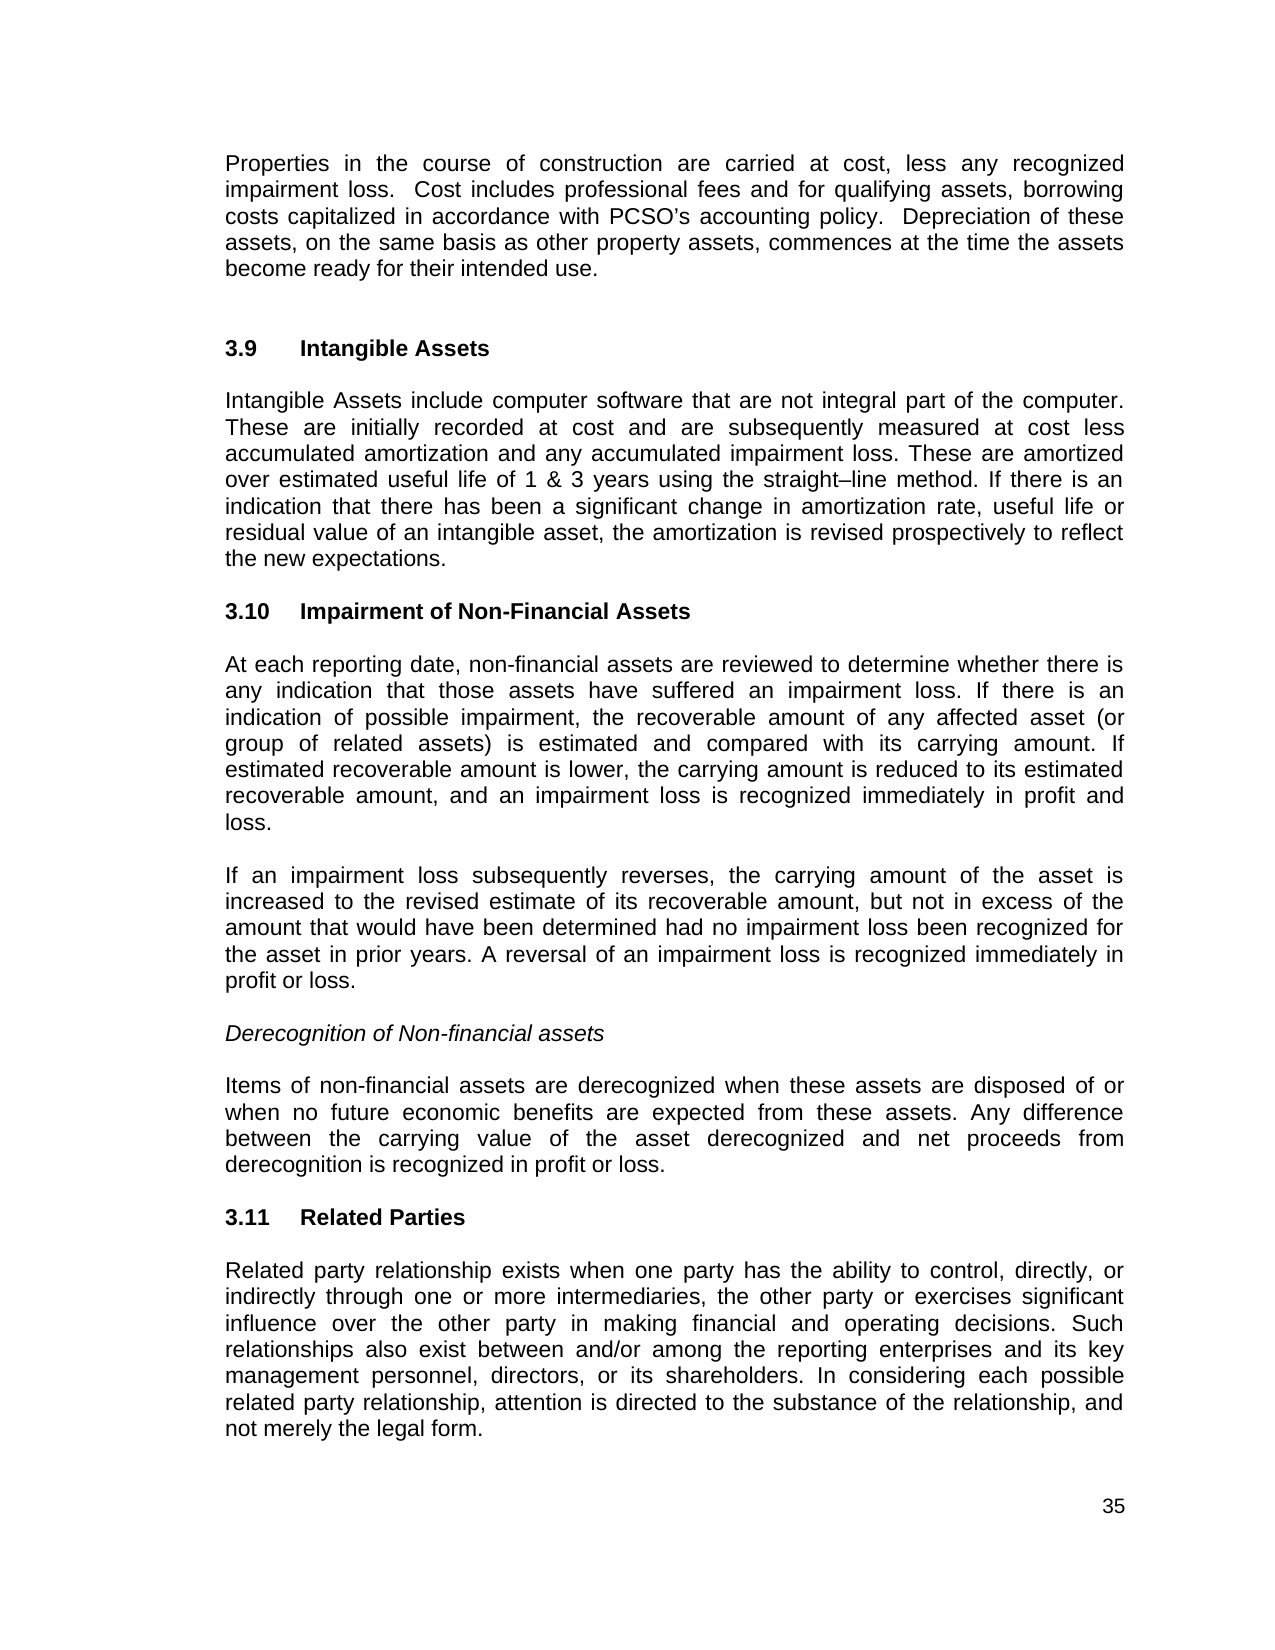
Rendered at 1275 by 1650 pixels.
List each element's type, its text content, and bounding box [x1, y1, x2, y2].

text At each reporting date, non-financial assets are reviewed to determine whether there is any indication that those assets have suffered an impairment loss. If there is an indication of possible impairment, the recoverable amount of any affected asset (or group of related assets) is estimated and compared with its carrying amount. If estimated recoverable amount is lower, the carrying amount is reduced to its estimated recoverable amount, and an impairment loss is recognized immediately in profit and loss. [225, 651, 1125, 835]
list Related Parties [225, 1204, 1125, 1231]
text Intangible Assets include computer software that are not integral part of the computer. These are initially recorded at cost and are subsequently measured at cost less accumulated amortization and any accumulated impairment loss. These are amortized over estimated useful life of 1 & 3 years using the straight–line method. If there is an indication that there has been a significant change in amortization rate, useful life or residual value of an intangible asset, the amortization is revised prospectively to reflect the new expectations. [225, 387, 1125, 572]
text Items of non-financial assets are derecognized when these assets are disposed of or when no future economic benefits are expected from these assets. Any difference between the carrying value of the asset derecognized and net proceeds from derecognition is recognized in profit or loss. [225, 1072, 1125, 1178]
text Properties in the course of construction are carried at cost, less any recognized impairment loss. Cost includes professional fees and for qualifying assets, borrowing costs capitalized in accordance with PCSO’s accounting policy. Depreciation of these assets, on the same basis as other property assets, commences at the time the assets become ready for their intended use. [225, 150, 1125, 282]
text If an impairment loss subsequently reverses, the carrying amount of the asset is increased to the revised estimate of its recoverable amount, but not in excess of the amount that would have been determined had no impairment loss been recognized for the asset in prior years. A reversal of an impairment loss is recognized immediately in profit or loss. [225, 862, 1125, 993]
list Impairment of Non-Financial Assets [225, 598, 1125, 624]
list Derecognition of Non-financial assets [225, 1020, 1125, 1046]
list Intangible Assets [225, 334, 1125, 361]
text Related party relationship exists when one party has the ability to control, directly, or indirectly through one or more intermediaries, the other party or exercises significant influence over the other party in making financial and operating decisions. Such relationships also exist between and/or among the reporting enterprises and its key management personnel, directors, or its shareholders. In considering each possible related party relationship, attention is directed to the substance of the relationship, and not merely the legal form. [225, 1257, 1125, 1441]
